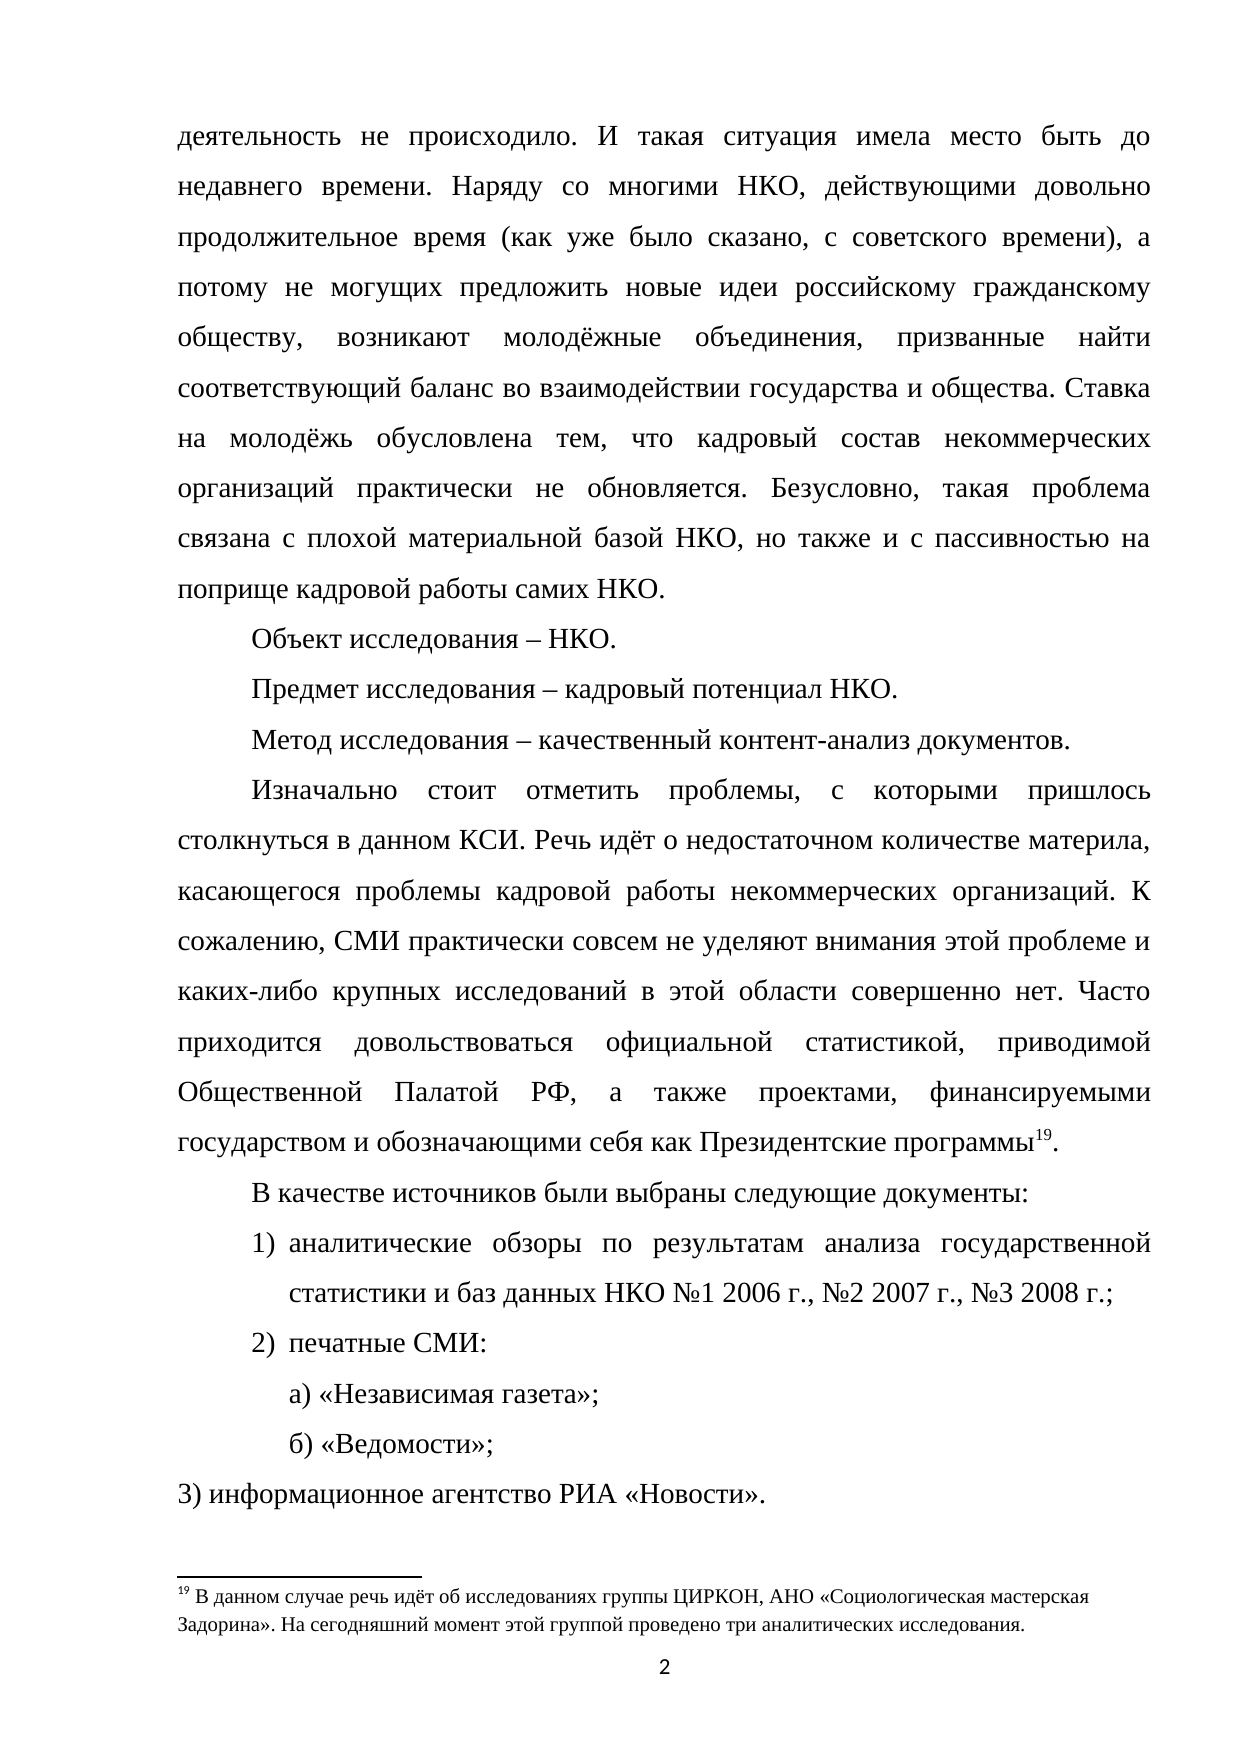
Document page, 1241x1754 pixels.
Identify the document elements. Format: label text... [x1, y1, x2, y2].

text В качестве источников были выбраны следующие документы: [177, 1175, 1152, 1208]
text Метод исследования – качественный контент-анализ документов. [177, 722, 1152, 755]
list аналитические обзоры по результатам анализа государственной статистики и баз данных НКО №1 ., №2 ., №3 .; [251, 1225, 1152, 1309]
text б) «Ведомости»; [288, 1426, 1152, 1460]
list печатные СМИ: [251, 1326, 1152, 1359]
text Предмет исследования – кадровый потенциал НКО. [177, 672, 1152, 705]
text Изначально стоит отметить проблемы, с которыми пришлось столкнуться в данном КСИ. Речь идёт о недостаточном количестве материла, касающегося проблемы кадровой работы некоммерческих организаций. К сожалению, СМИ практически совсем не уделяют внимания этой проблеме и каких-либо крупных исследований в этой области совершенно нет. Часто приходится довольствоваться официальной статистикой, приводимой Общественной Палатой РФ, а также проектами, финансируемыми государством и обозначающими себя как Президентские программы. [177, 772, 1152, 1158]
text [177, 118, 1152, 604]
text 3) информационное агентство РИА «Новости». [177, 1477, 1152, 1510]
text Объект исследования – НКО. [177, 621, 1152, 655]
text а) «Независимая газета»; [288, 1376, 1152, 1409]
